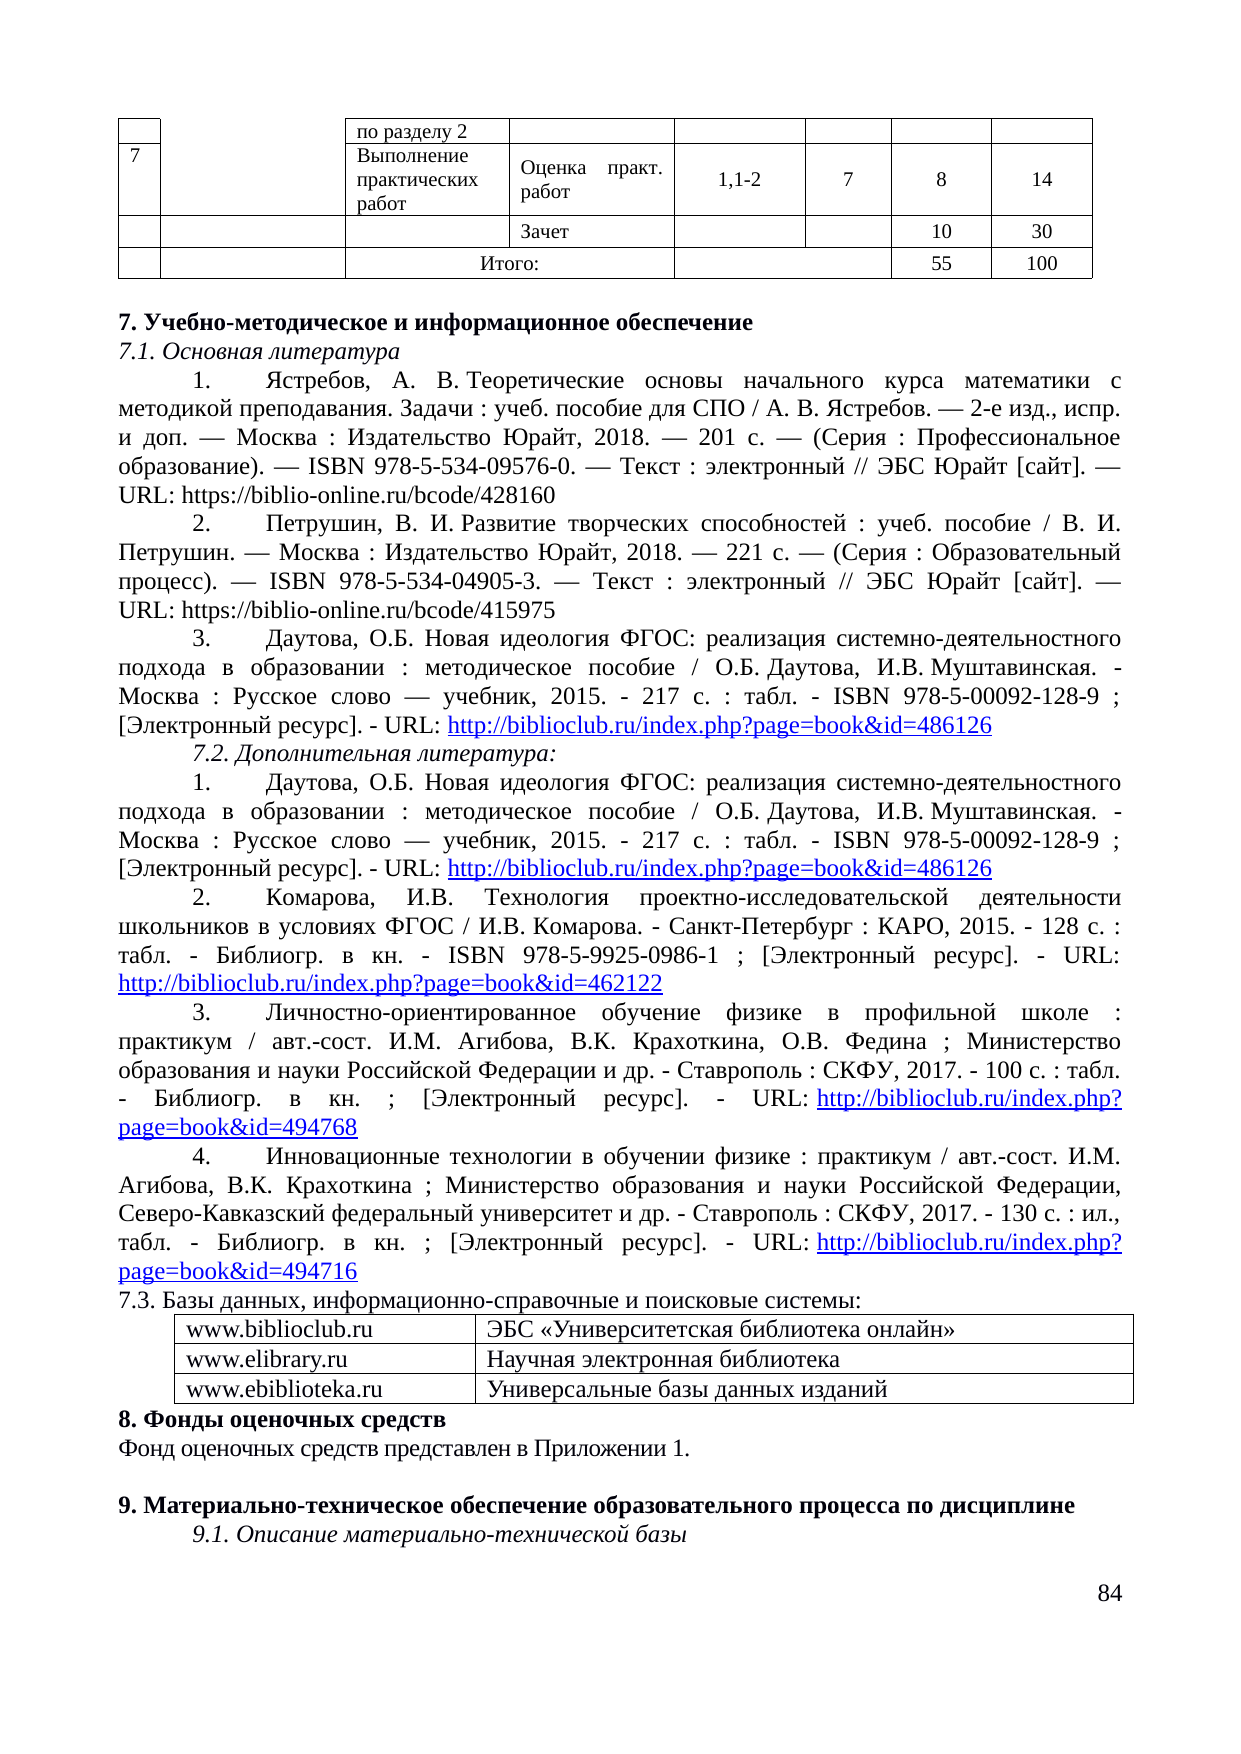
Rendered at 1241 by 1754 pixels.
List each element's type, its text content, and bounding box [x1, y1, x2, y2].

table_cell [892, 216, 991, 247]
text 7.1. Основная литература [118, 336, 1122, 365]
list Ястребов, А. В. Теоретические основы начального курса математики с методикой преподавания. Задачи : учеб. пособие для СПО / А. В. Ястребов. — 2-е изд., испр. и доп. — Москва : Издательство Юрайт, 2018. — 201 с. — (Серия : Профессиональное образование). — ISBN 978-5-534-09576-0. — Текст : электронный // ЭБС Юрайт [сайт]. — URL: https://biblio-online.ru/bcode/428160 [118, 365, 1122, 508]
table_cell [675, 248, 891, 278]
text 7. Учебно-методическое и информационное обеспечение [118, 307, 1122, 336]
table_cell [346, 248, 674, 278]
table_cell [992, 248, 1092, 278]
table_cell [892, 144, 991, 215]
text Фонд оценочных средств представлен в Приложении 1. [118, 1433, 1122, 1461]
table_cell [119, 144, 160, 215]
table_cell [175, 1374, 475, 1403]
list Даутова, О.Б. Новая идеология ФГОС: реализация системно-деятельностного подхода в образовании : методическое пособие / О.Б. Даутова, И.В. Муштавинская. - Москва : Русское слово — учебник, 2015. - 217 с. : табл. - ISBN 978-5-00092-128-9 ;[Электронный ресурс]. - URL: http://biblioclub.ru/index.php?page=book&id=486126 [118, 623, 1122, 738]
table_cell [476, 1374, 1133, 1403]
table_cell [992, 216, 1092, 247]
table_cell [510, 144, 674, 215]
list Комарова, И.В. Технология проектно-исследовательской деятельности школьников в условиях ФГОС / И.В. Комарова. - Санкт-Петербург : КАРО, 2015. - 128 с. : табл. - Библиогр. в кн. - ISBN 978-5-9925-0986-1 ; [Электронный ресурс]. - URL: http://biblioclub.ru/index.php?page=book&id=462122 [118, 882, 1122, 997]
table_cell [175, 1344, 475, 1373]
list Даутова, О.Б. Новая идеология ФГОС: реализация системно-деятельностного подхода в образовании : методическое пособие / О.Б. Даутова, И.В. Муштавинская. - Москва : Русское слово — учебник, 2015. - 217 с. : табл. - ISBN 978-5-00092-128-9 ;[Электронный ресурс]. - URL: http://biblioclub.ru/index.php?page=book&id=486126 [118, 767, 1122, 882]
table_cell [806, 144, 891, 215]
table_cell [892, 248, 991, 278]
text 7.2. Дополнительная литература: [118, 738, 1122, 767]
text 8. Фонды оценочных средств [118, 1404, 1122, 1433]
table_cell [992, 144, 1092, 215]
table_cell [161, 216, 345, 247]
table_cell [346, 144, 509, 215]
text 9.1. Описание материально-технической базы [118, 1519, 1122, 1548]
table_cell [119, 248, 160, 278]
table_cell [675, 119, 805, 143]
list Петрушин, В. И. Развитие творческих способностей : учеб. пособие / В. И. Петрушин. — Москва : Издательство Юрайт, 2018. — 221 с. — (Серия : Образовательный процесс). — ISBN 978-5-534-04905-3. — Текст : электронный // ЭБС Юрайт [сайт]. — URL: https://biblio-online.ru/bcode/415975 [118, 508, 1122, 623]
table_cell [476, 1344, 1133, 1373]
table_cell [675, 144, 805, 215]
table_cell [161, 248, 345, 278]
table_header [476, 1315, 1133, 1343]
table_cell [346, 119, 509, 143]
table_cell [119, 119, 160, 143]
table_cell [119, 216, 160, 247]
list Инновационные технологии в обучении физике : практикум / авт.-сост. И.М. Агибова, В.К. Крахоткина ; Министерство образования и науки Российской Федерации, Северо-Кавказский федеральный университет и др. - Ставрополь : СКФУ, 2017. - 130 с. : ил., табл. - Библиогр. в кн. ; [Электронный ресурс]. - URL: http://biblioclub.ru/index.php?page=book&id=494716 [118, 1141, 1122, 1285]
list Личностно-ориентированное обучение физике в профильной школе : практикум / авт.-сост. И.М. Агибова, В.К. Крахоткина, О.В. Федина ; Министерство образования и науки Российской Федерации и др. - Ставрополь : СКФУ, 2017. - 100 с. : табл. - Библиогр. в кн. ; [Электронный ресурс]. - URL: http://biblioclub.ru/index.php?page=book&id=494768 [118, 997, 1122, 1141]
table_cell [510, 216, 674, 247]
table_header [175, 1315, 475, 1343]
text 9. Материально-техническое обеспечение образовательного процесса по дисциплине [118, 1490, 1122, 1519]
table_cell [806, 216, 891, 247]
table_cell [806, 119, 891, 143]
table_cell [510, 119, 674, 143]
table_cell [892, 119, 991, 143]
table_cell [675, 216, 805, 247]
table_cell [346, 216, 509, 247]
text 7.3. Базы данных, информационно-справочные и поисковые системы: [118, 1285, 1122, 1313]
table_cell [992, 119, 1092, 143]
